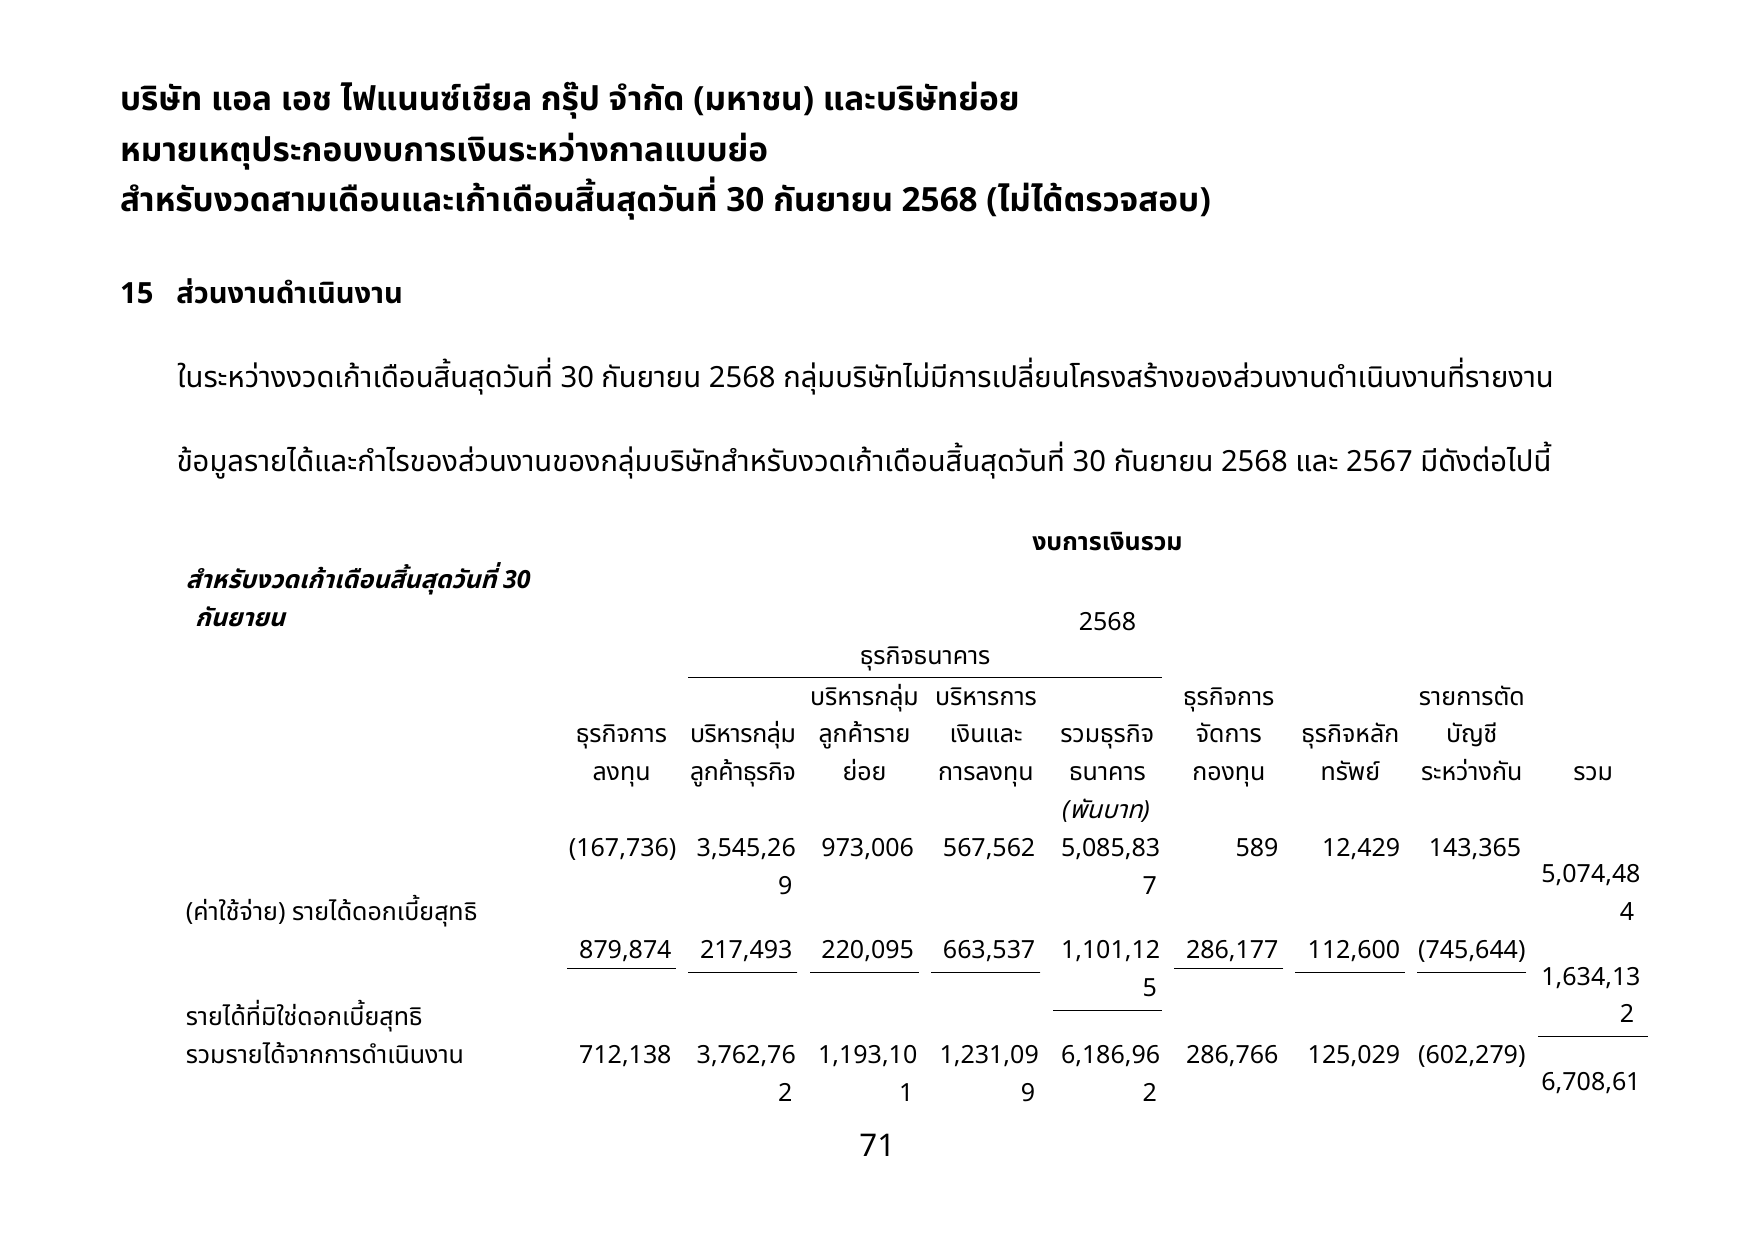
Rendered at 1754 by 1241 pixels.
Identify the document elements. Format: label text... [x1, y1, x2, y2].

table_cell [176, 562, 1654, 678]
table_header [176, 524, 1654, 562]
text ข้อมูลรายได้และกำไรของส่วนงานของกลุ่มบริษัทสำหรับงวดเก้าเดือนสิ้นสุดวันที่ 30 กันยายน 2568 และ 2567 มีดังต่อไปนี้ [177, 440, 1634, 484]
text ในระหว่างงวดเก้าเดือนสิ้นสุดวันที่ 30 กันยายน 2568 กลุ่มบริษัทไม่มีการเปลี่ยนโครงสร้างของส่วนงานดำเนินงานที่รายงาน [177, 356, 1634, 400]
subtitle 15 ส่วนงานดำเนินงาน [120, 272, 1634, 316]
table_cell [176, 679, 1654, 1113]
